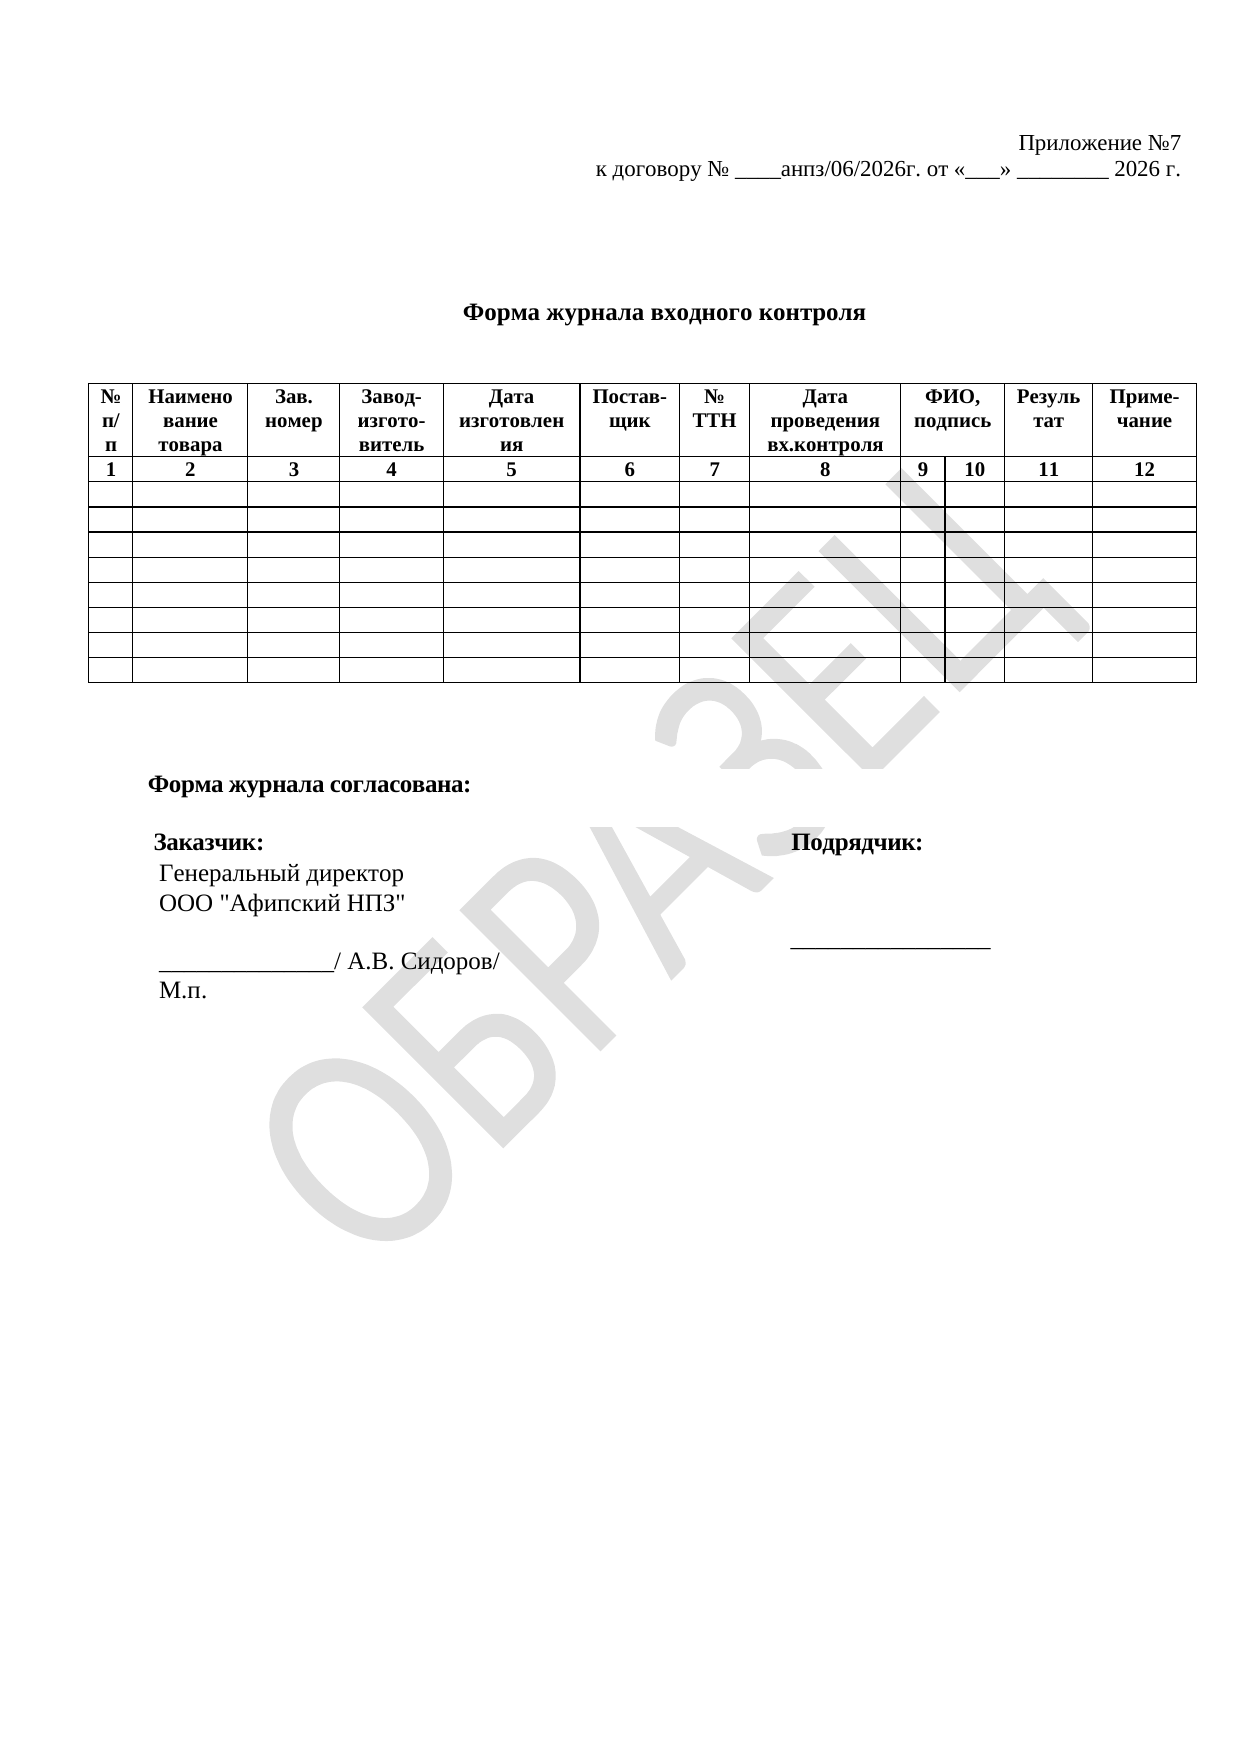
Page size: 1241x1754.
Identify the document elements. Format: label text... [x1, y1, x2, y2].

table_cell [946, 633, 1004, 657]
table_cell [901, 533, 944, 557]
table_header № п/п [89, 384, 132, 456]
table_cell [581, 583, 679, 607]
table_cell [680, 583, 749, 607]
table_cell [340, 633, 443, 657]
table_cell [750, 583, 900, 607]
table_cell [340, 608, 443, 632]
table_cell [1093, 633, 1196, 657]
table_header ФИО, подпись [901, 384, 1004, 456]
table_cell [444, 558, 579, 582]
table_cell [750, 558, 900, 582]
table_cell [946, 482, 1004, 506]
table_cell [901, 482, 944, 506]
table_cell [768, 856, 1240, 1003]
table_cell [89, 633, 132, 657]
table_cell [340, 558, 443, 582]
table_cell [581, 633, 679, 657]
text к договору № ____анпз/06/2026г. от «___» ________ 2026 г. [148, 155, 1181, 182]
table_cell [1093, 583, 1196, 607]
table_cell 11 [1005, 457, 1092, 481]
table_cell [680, 658, 749, 682]
table_cell [248, 658, 339, 682]
table_cell [444, 658, 579, 682]
table_cell [1005, 558, 1092, 582]
table_header Завод-изгото-витель [340, 384, 443, 456]
table_cell [1093, 533, 1196, 557]
table_cell [1005, 583, 1092, 607]
table_cell [89, 583, 132, 607]
table_cell 12 [1093, 457, 1196, 481]
table_cell [1093, 658, 1196, 682]
table_header Наименование товара [133, 384, 247, 456]
table_header Подрядчик: [768, 827, 1240, 856]
table_cell 9 [901, 457, 944, 481]
table_cell [248, 583, 339, 607]
table_cell [901, 633, 944, 657]
table_cell [946, 608, 1004, 632]
table_cell [89, 482, 132, 506]
table_cell [133, 583, 247, 607]
table_cell [750, 658, 900, 682]
table_header № ТТН [680, 384, 749, 456]
table_cell 2 [133, 457, 247, 481]
table_cell [133, 482, 247, 506]
table_cell [1005, 533, 1092, 557]
table_cell [340, 508, 443, 531]
table_cell 3 [248, 457, 339, 481]
table_cell [248, 558, 339, 582]
table_cell [946, 658, 1004, 682]
table_cell [901, 558, 944, 582]
text Форма журнала согласована: [148, 769, 1181, 798]
table_cell [444, 482, 579, 506]
table_cell [248, 508, 339, 531]
table_cell [133, 533, 247, 557]
table_cell [581, 508, 679, 531]
table_cell [581, 558, 679, 582]
table_cell [581, 658, 679, 682]
table_cell [89, 558, 132, 582]
table_header Дата проведения вх.контроля [750, 384, 900, 456]
table_cell [248, 533, 339, 557]
table_header Заказчик: [136, 827, 768, 856]
table_cell 8 [750, 457, 900, 481]
table_cell [750, 633, 900, 657]
table_cell [89, 658, 132, 682]
table_cell [89, 608, 132, 632]
table_cell [1005, 508, 1092, 531]
table_cell [133, 508, 247, 531]
table_cell 10 [946, 457, 1004, 481]
table_cell [581, 608, 679, 632]
table_cell [340, 583, 443, 607]
table_header Приме-чание [1093, 384, 1196, 456]
table_cell [946, 558, 1004, 582]
table_cell 5 [444, 457, 579, 481]
table_cell [680, 633, 749, 657]
table_cell [248, 482, 339, 506]
table_cell [1093, 558, 1196, 582]
table_cell [680, 533, 749, 557]
table_cell [136, 856, 768, 1003]
table_cell [1093, 508, 1196, 531]
table_cell [89, 533, 132, 557]
table_cell [901, 583, 944, 607]
table_cell [1093, 608, 1196, 632]
table_cell [444, 533, 579, 557]
table_cell [340, 482, 443, 506]
table_cell [1005, 608, 1092, 632]
table_cell [680, 608, 749, 632]
table_cell [1093, 482, 1196, 506]
table_cell [750, 508, 900, 531]
table_cell [1005, 482, 1092, 506]
table_cell 1 [89, 457, 132, 481]
table_cell 7 [680, 457, 749, 481]
table_cell [133, 558, 247, 582]
table_header Зав. номер [248, 384, 339, 456]
subtitle Приложение №7 [748, 129, 1181, 155]
table_cell [680, 558, 749, 582]
table_cell [581, 533, 679, 557]
table_cell [444, 508, 579, 531]
table_cell [133, 658, 247, 682]
table_cell [340, 658, 443, 682]
table_cell [1005, 633, 1092, 657]
table_cell [946, 583, 1004, 607]
table_cell [340, 533, 443, 557]
table_cell [750, 482, 900, 506]
table_cell [444, 608, 579, 632]
table_cell [444, 583, 579, 607]
table_cell [750, 608, 900, 632]
table_header Постав-щик [581, 384, 679, 456]
table_cell [1005, 658, 1092, 682]
table_cell [680, 482, 749, 506]
table_cell [946, 508, 1004, 531]
table_cell 4 [340, 457, 443, 481]
table_cell [444, 633, 579, 657]
table_cell [89, 508, 132, 531]
table_cell [750, 533, 900, 557]
table_cell [901, 658, 944, 682]
table_cell [581, 482, 679, 506]
table_header Результат [1005, 384, 1092, 456]
table_cell [901, 508, 944, 531]
table_cell [133, 608, 247, 632]
table_cell [248, 633, 339, 657]
text Форма журнала входного контроля [91, 297, 1181, 325]
table_cell [946, 533, 1004, 557]
table_cell [901, 608, 944, 632]
table_cell 6 [581, 457, 679, 481]
table_cell [248, 608, 339, 632]
table_header Дата изготовления [444, 384, 579, 456]
table_cell [680, 508, 749, 531]
table_cell [133, 633, 247, 657]
